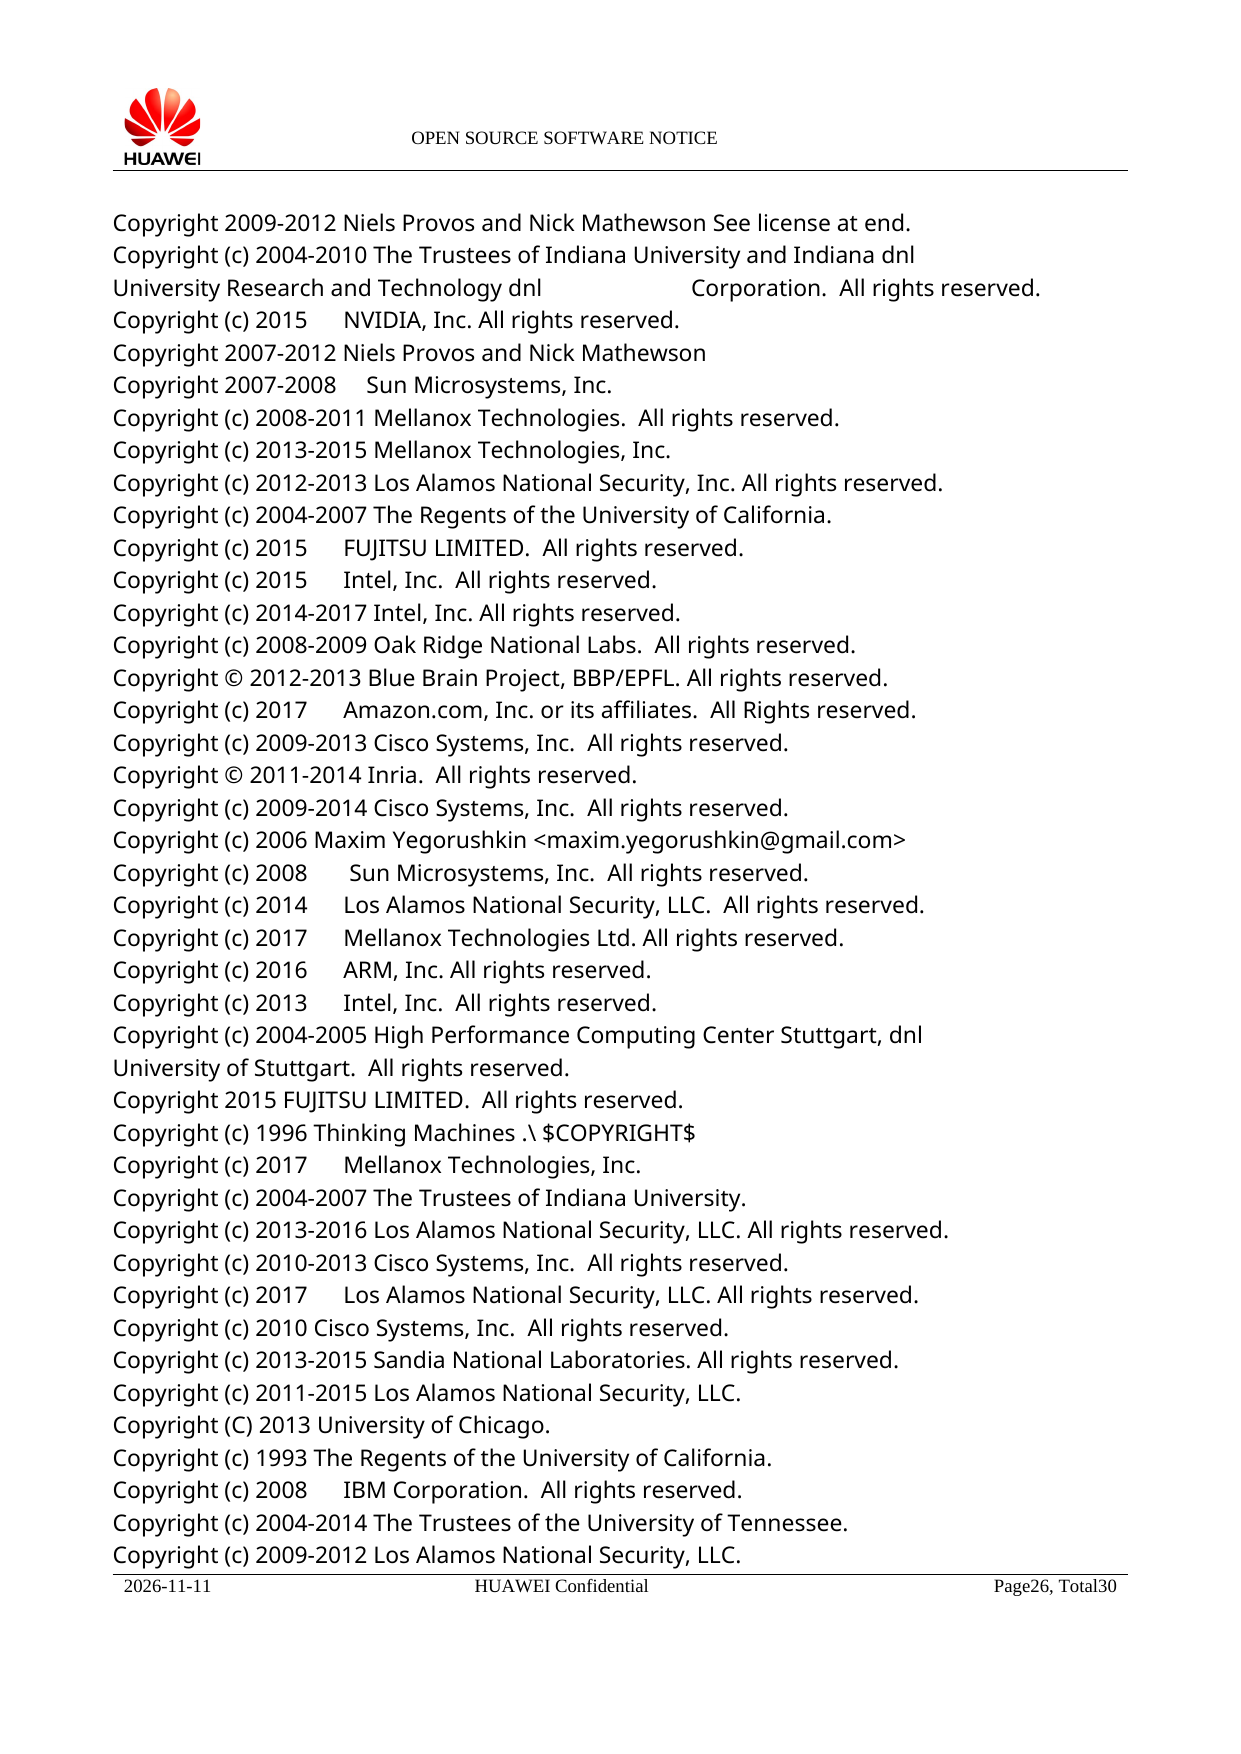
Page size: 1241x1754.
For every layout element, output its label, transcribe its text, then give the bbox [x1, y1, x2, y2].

picture [124, 88, 201, 165]
